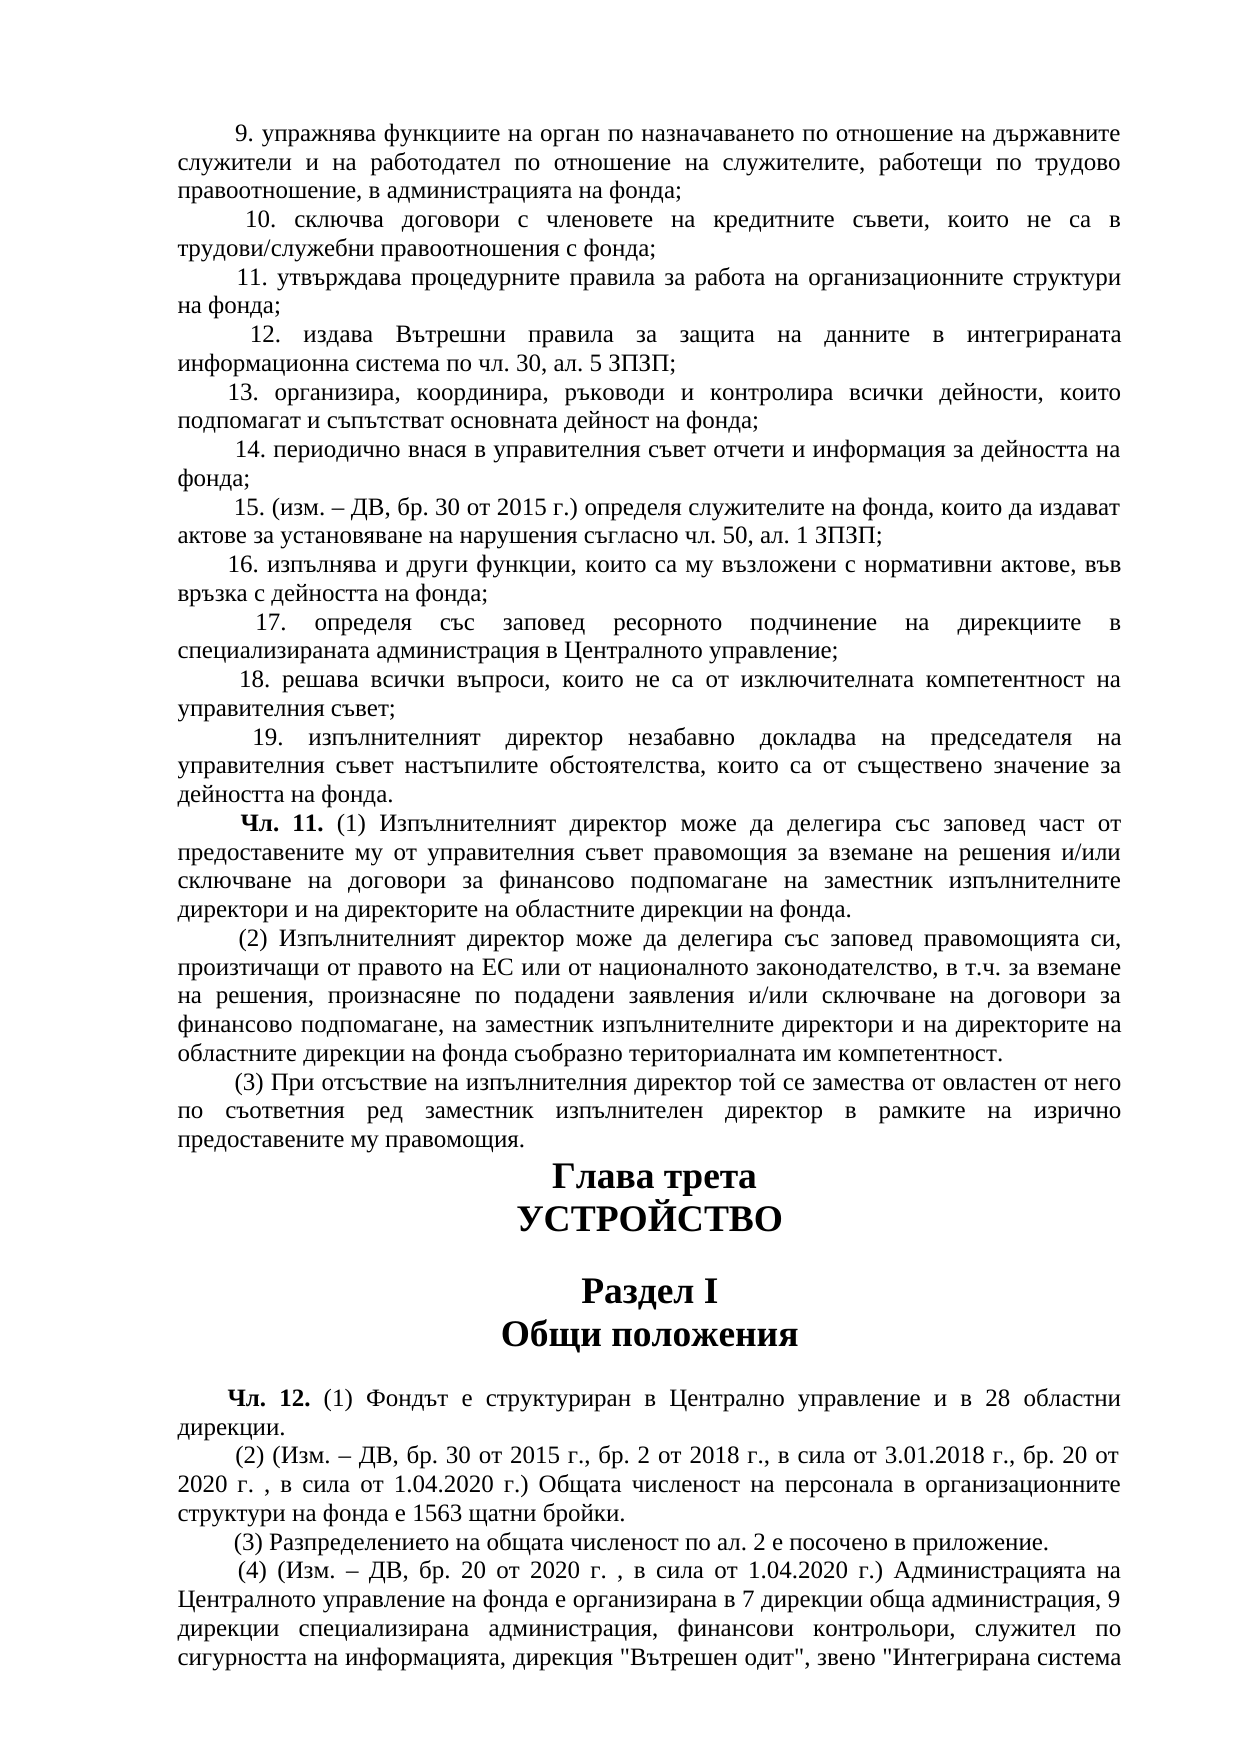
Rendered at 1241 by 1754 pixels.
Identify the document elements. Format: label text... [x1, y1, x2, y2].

text (2) Изпълнителният директор може да делегира със заповед правомощията си, произтичащи от правото на ЕС или от националното законодателство, в т.ч. за вземане на решения, произнасяне по подадени заявления и/или сключване на договори за финансово подпомагане, на заместник изпълнителните директори и на директорите на областните дирекции на фонда съобразно териториалната им компетентност. [177, 923, 1122, 1067]
text Чл. 11. (1) Изпълнителният директор може да делегира със заповед част от предоставените му от управителния съвет правомощия за вземане на решения и/или сключване на договори за финансово подпомагане на заместник изпълнителните директори и на директорите на областните дирекции на фонда. [177, 808, 1122, 923]
text (3) Разпределението на общата численост по ал. 2 е посочено в приложение. [177, 1527, 1122, 1556]
text 12. издава Вътрешни правила за защита на данните в интегрираната информационна система по чл. 30, ал. 5 ЗПЗП; [177, 319, 1122, 377]
text 15. (изм. – ДВ, бр. 30 от 2015 г.) определя служителите на фонда, които да издават актове за установяване на нарушения съгласно чл. 50, ал. 1 ЗПЗП; [177, 492, 1122, 549]
text 17. определя със заповед ресорното подчинение на дирекциите в специализираната администрация в Централното управление; [177, 607, 1122, 664]
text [177, 1556, 1122, 1671]
text (2) (Изм. – ДВ, бр. 30 от 2015 г., бр. 2 от 2018 г., в сила от 3.01.2018 г., бр. 20 от 2020 г. , в сила от 1.04.2020 г.) Общата численост на персонала в организационните структури на фонда е 1563 щатни бройки. [177, 1441, 1122, 1527]
text Общи положения [177, 1311, 1122, 1354]
text 13. организира, координира, ръководи и контролира всички дейности, които подпомагат и съпътстват основната дейност на фонда; [177, 377, 1122, 434]
text УСТРОЙСТВО [177, 1196, 1122, 1239]
text (3) При отсъствие на изпълнителния директор той се замества от овластен от него по съответния ред заместник изпълнителен директор в рамките на изрично предоставените му правомощия. [177, 1067, 1122, 1153]
text 11. утвърждава процедурните правила за работа на организационните структури на фонда; [177, 262, 1122, 319]
text 10. сключва договори с членовете на кредитните съвети, които не са в трудови/служебни правоотношения с фонда; [177, 204, 1122, 262]
text Раздел I [177, 1268, 1122, 1311]
text 19. изпълнителният директор незабавно докладва на председателя на управителния съвет настъпилите обстоятелства, които са от съществено значение за дейността на фонда. [177, 722, 1122, 808]
text 9. упражнява функциите на орган по назначаването по отношение на държавните служители и на работодател по отношение на служителите, работещи по трудово правоотношение, в администрацията на фонда; [177, 118, 1122, 204]
text 14. периодично внася в управителния съвет отчети и информация за дейността на фонда; [177, 434, 1122, 492]
text Глава трета [177, 1153, 1122, 1196]
text 16. изпълнява и други функции, които са му възложени с нормативни актове, във връзка с дейността на фонда; [177, 549, 1122, 607]
text Чл. 12. (1) Фондът е структуриран в Централно управление и в 28 областни дирекции. [177, 1383, 1122, 1441]
text 18. решава всички въпроси, които не са от изключителната компетентност на управителния съвет; [177, 664, 1122, 722]
